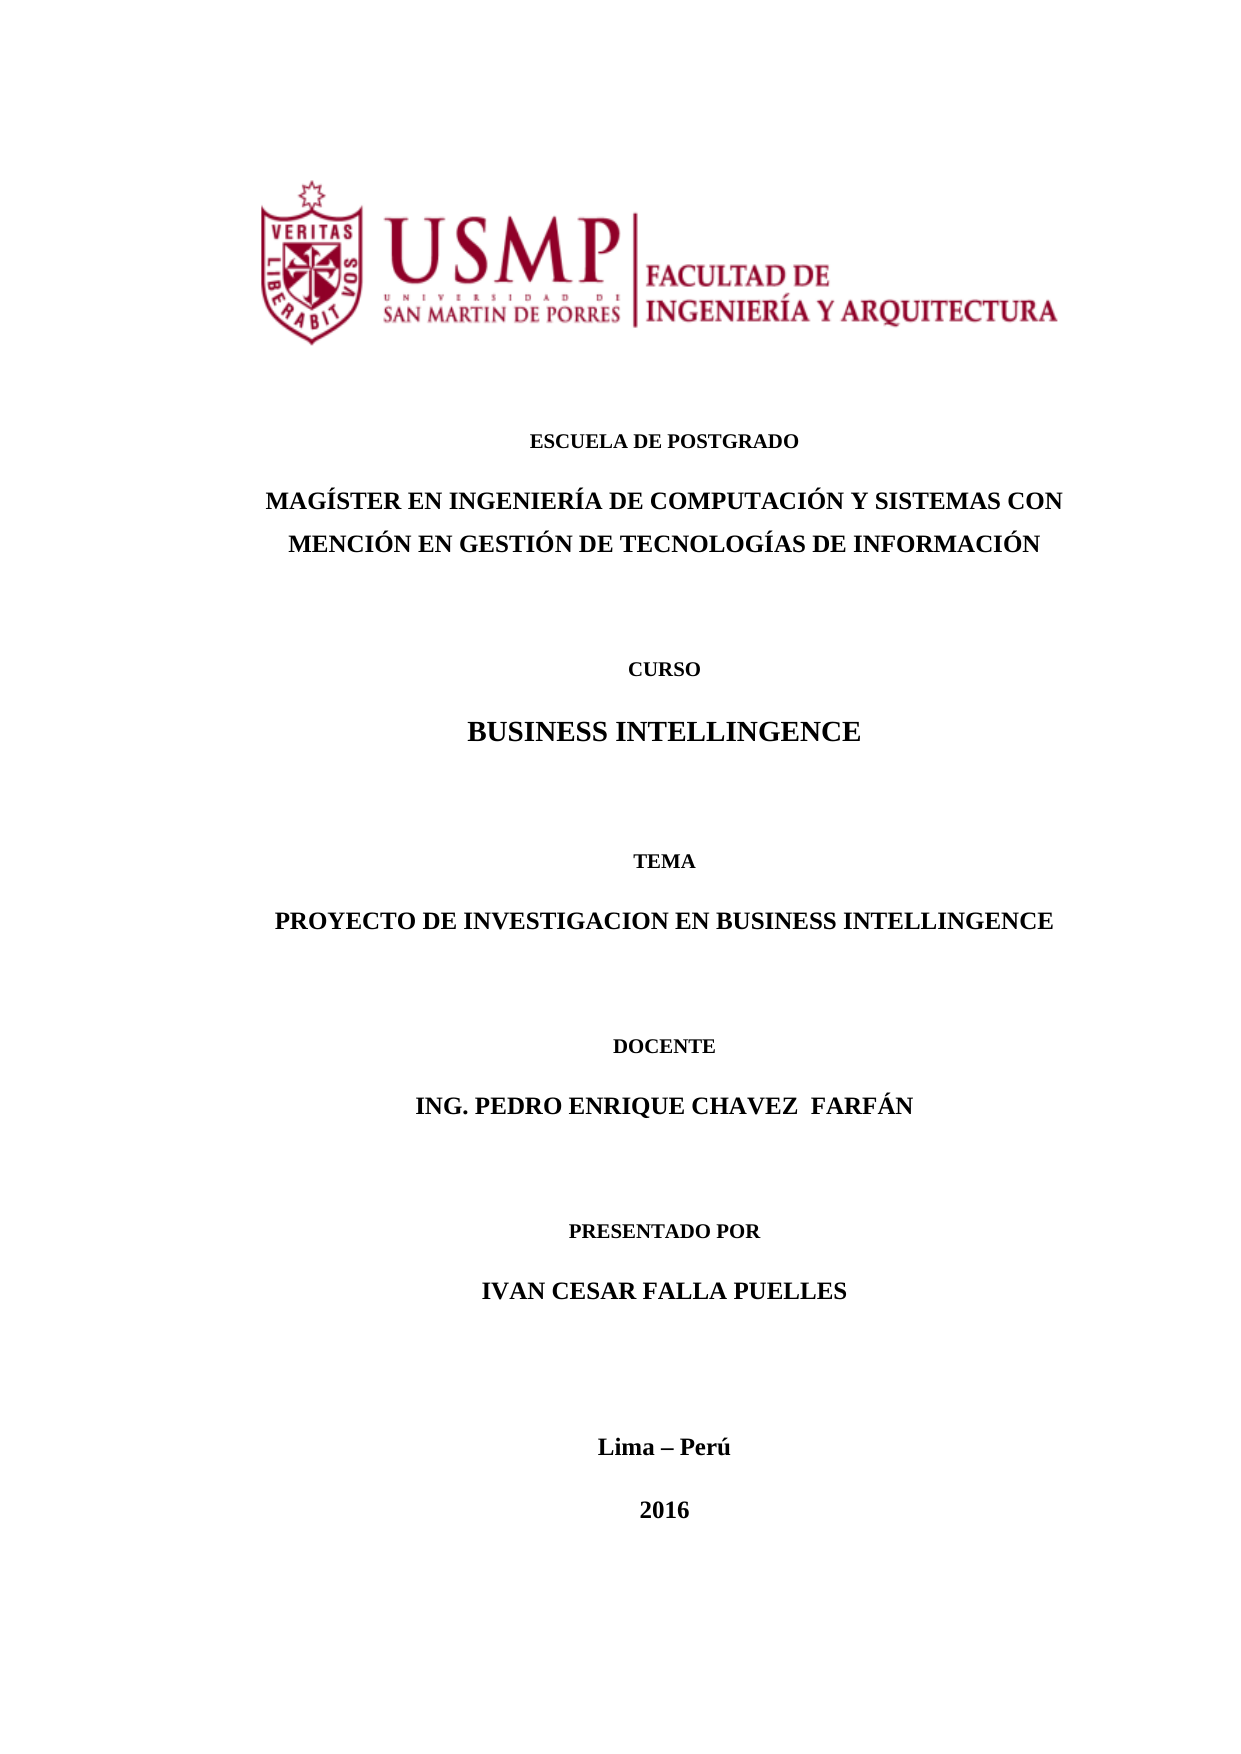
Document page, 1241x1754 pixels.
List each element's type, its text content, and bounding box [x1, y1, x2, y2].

text proyecto de investigacion en business intellingence [236, 906, 1092, 935]
text Escuela de POSTGRADO [236, 429, 1092, 453]
text PRESENTADO POR [236, 1219, 1092, 1243]
text MAGÍSTER EN INGENIERÍA DE COMPUTACIÓN Y SISTEMAS CON MENCIÓN EN GESTIÓN DE TECNOLOGÍAS DE INFORMACIÓN [236, 486, 1092, 558]
text DOCENTE [236, 1034, 1092, 1058]
text business intellingence [236, 714, 1092, 748]
text ING. PEDRO ENRIQUE CHAVEZ FARFÁN [236, 1091, 1092, 1120]
text IVAN CESAR FALLA PUELLES [236, 1276, 1092, 1397]
text Lima – Perú [236, 1432, 1092, 1460]
text curso [236, 657, 1092, 681]
picture [236, 147, 1092, 395]
text TEMA [236, 849, 1092, 873]
text 2016 [236, 1496, 1092, 1524]
